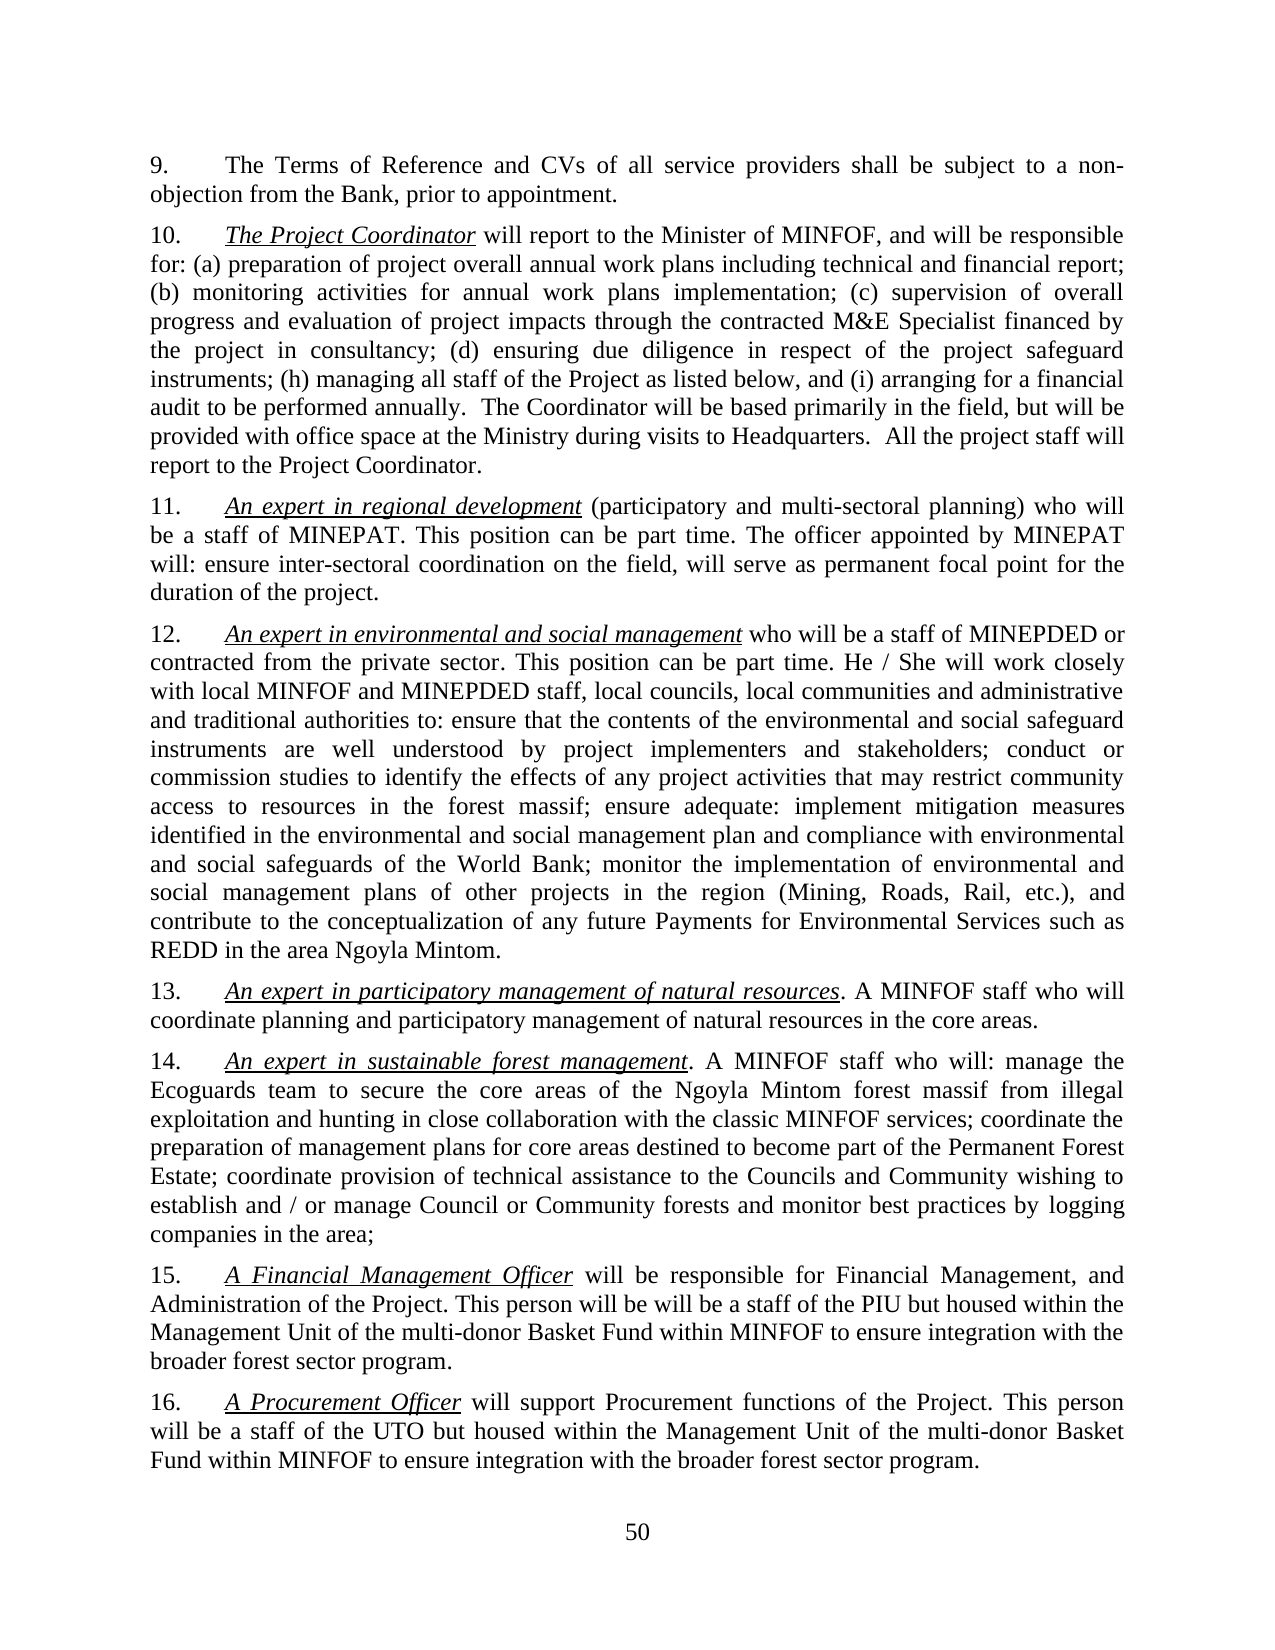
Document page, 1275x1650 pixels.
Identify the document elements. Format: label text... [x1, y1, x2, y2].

list A Financial Management Officer will be responsible for Financial Management, and Administration of the Project. This person will be will be a staff of the PIU but housed within the Management Unit of the multi-donor Basket Fund within MINFOF to ensure integration with the broader forest sector program. [150, 1260, 1125, 1375]
list A Procurement Officer will support Procurement functions of the Project. This person will be a staff of the UTO but housed within the Management Unit of the multi-donor Basket Fund within MINFOF to ensure integration with the broader forest sector program. [150, 1387, 1125, 1474]
list The Project Coordinator will report to the Minister of MINFOF, and will be responsible for: (a) preparation of project overall annual work plans including technical and financial report; (b) monitoring activities for annual work plans implementation; (c) supervision of overall progress and evaluation of project impacts through the contracted M&E Specialist financed by the project in consultancy; (d) ensuring due diligence in respect of the project safeguard instruments; (h) managing all staff of the Project as listed below, and (i) arranging for a financial audit to be performed annually. The Coordinator will be based primarily in the field, but will be provided with office space at the Ministry during visits to Headquarters. All the project staff will report to the Project Coordinator. [150, 220, 1125, 479]
list An expert in participatory management of natural resources. A MINFOF staff who will coordinate planning and participatory management of natural resources in the core areas. [150, 976, 1125, 1034]
list The Terms of Reference and CVs of all service providers shall be subject to a non-objection from the Bank, prior to appointment. [150, 150, 1125, 207]
list An expert in environmental and social management who will be a staff of MINEPDED or contracted from the private sector. This position can be part time. He / She will work closely with local MINFOF and MINEPDED staff, local councils, local communities and administrative and traditional authorities to: ensure that the contents of the environmental and social safeguard instruments are well understood by project implementers and stakeholders; conduct or commission studies to identify the effects of any project activities that may restrict community access to resources in the forest massif; ensure adequate: implement mitigation measures identified in the environmental and social management plan and compliance with environmental and social safeguards of the World Bank; monitor the implementation of environmental and social management plans of other projects in the region (Mining, Roads, Rail, etc.), and contribute to the conceptualization of any future Payments for Environmental Services such as REDD in the area Ngoyla Mintom. [150, 619, 1125, 964]
list An expert in sustainable forest management. A MINFOF staff who will: manage the Ecoguards team to secure the core areas of the Ngoyla Mintom forest massif from illegal exploitation and hunting in close collaboration with the classic MINFOF services; coordinate the preparation of management plans for core areas destined to become part of the Permanent Forest Estate; coordinate provision of technical assistance to the Councils and Community wishing to establish and / or manage Council or Community forests and monitor best practices by logging companies in the area; [150, 1046, 1125, 1247]
list An expert in regional development (participatory and multi-sectoral planning) who will be a staff of MINEPAT. This position can be part time. The officer appointed by MINEPAT will: ensure inter-sectoral coordination on the field, will serve as permanent focal point for the duration of the project. [150, 491, 1125, 606]
